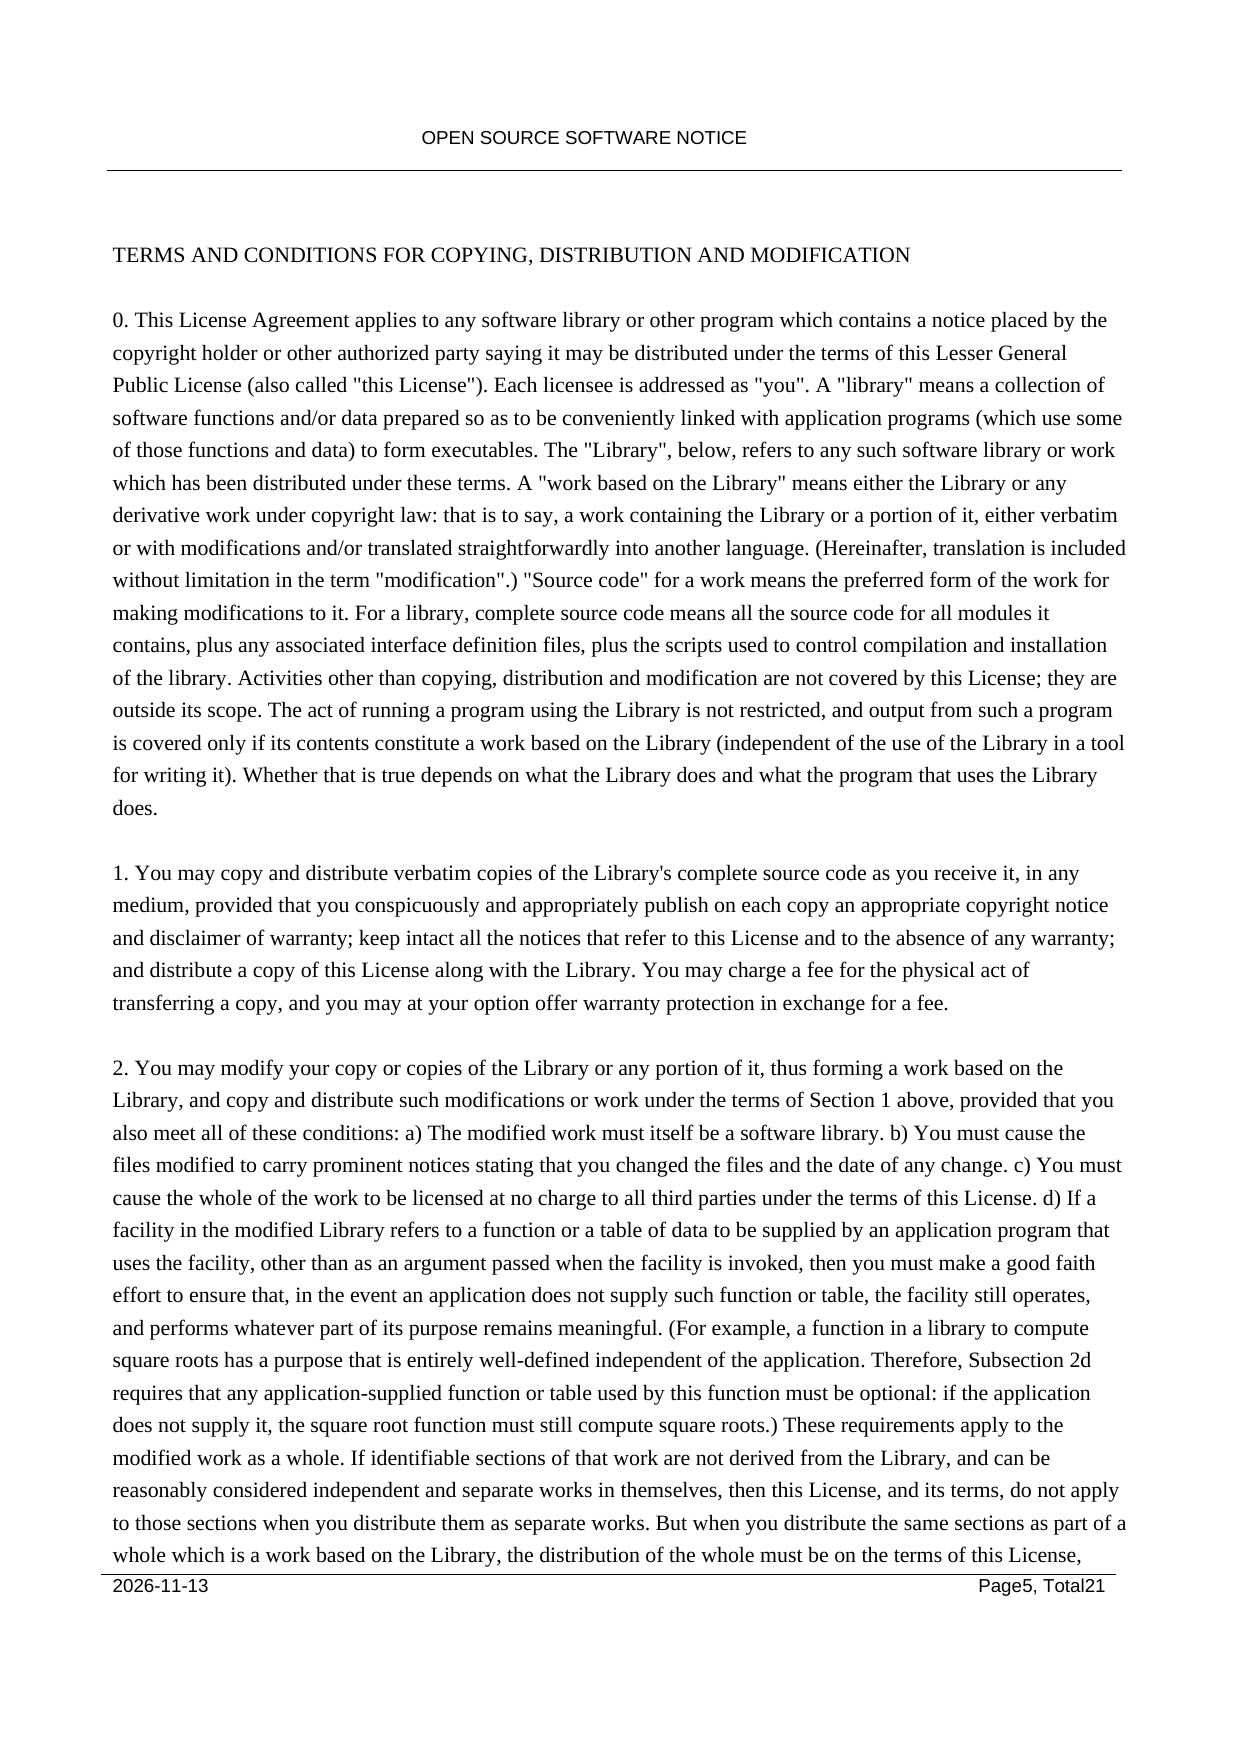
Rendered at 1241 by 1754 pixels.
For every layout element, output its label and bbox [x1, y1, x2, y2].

text [112, 206, 1128, 1571]
